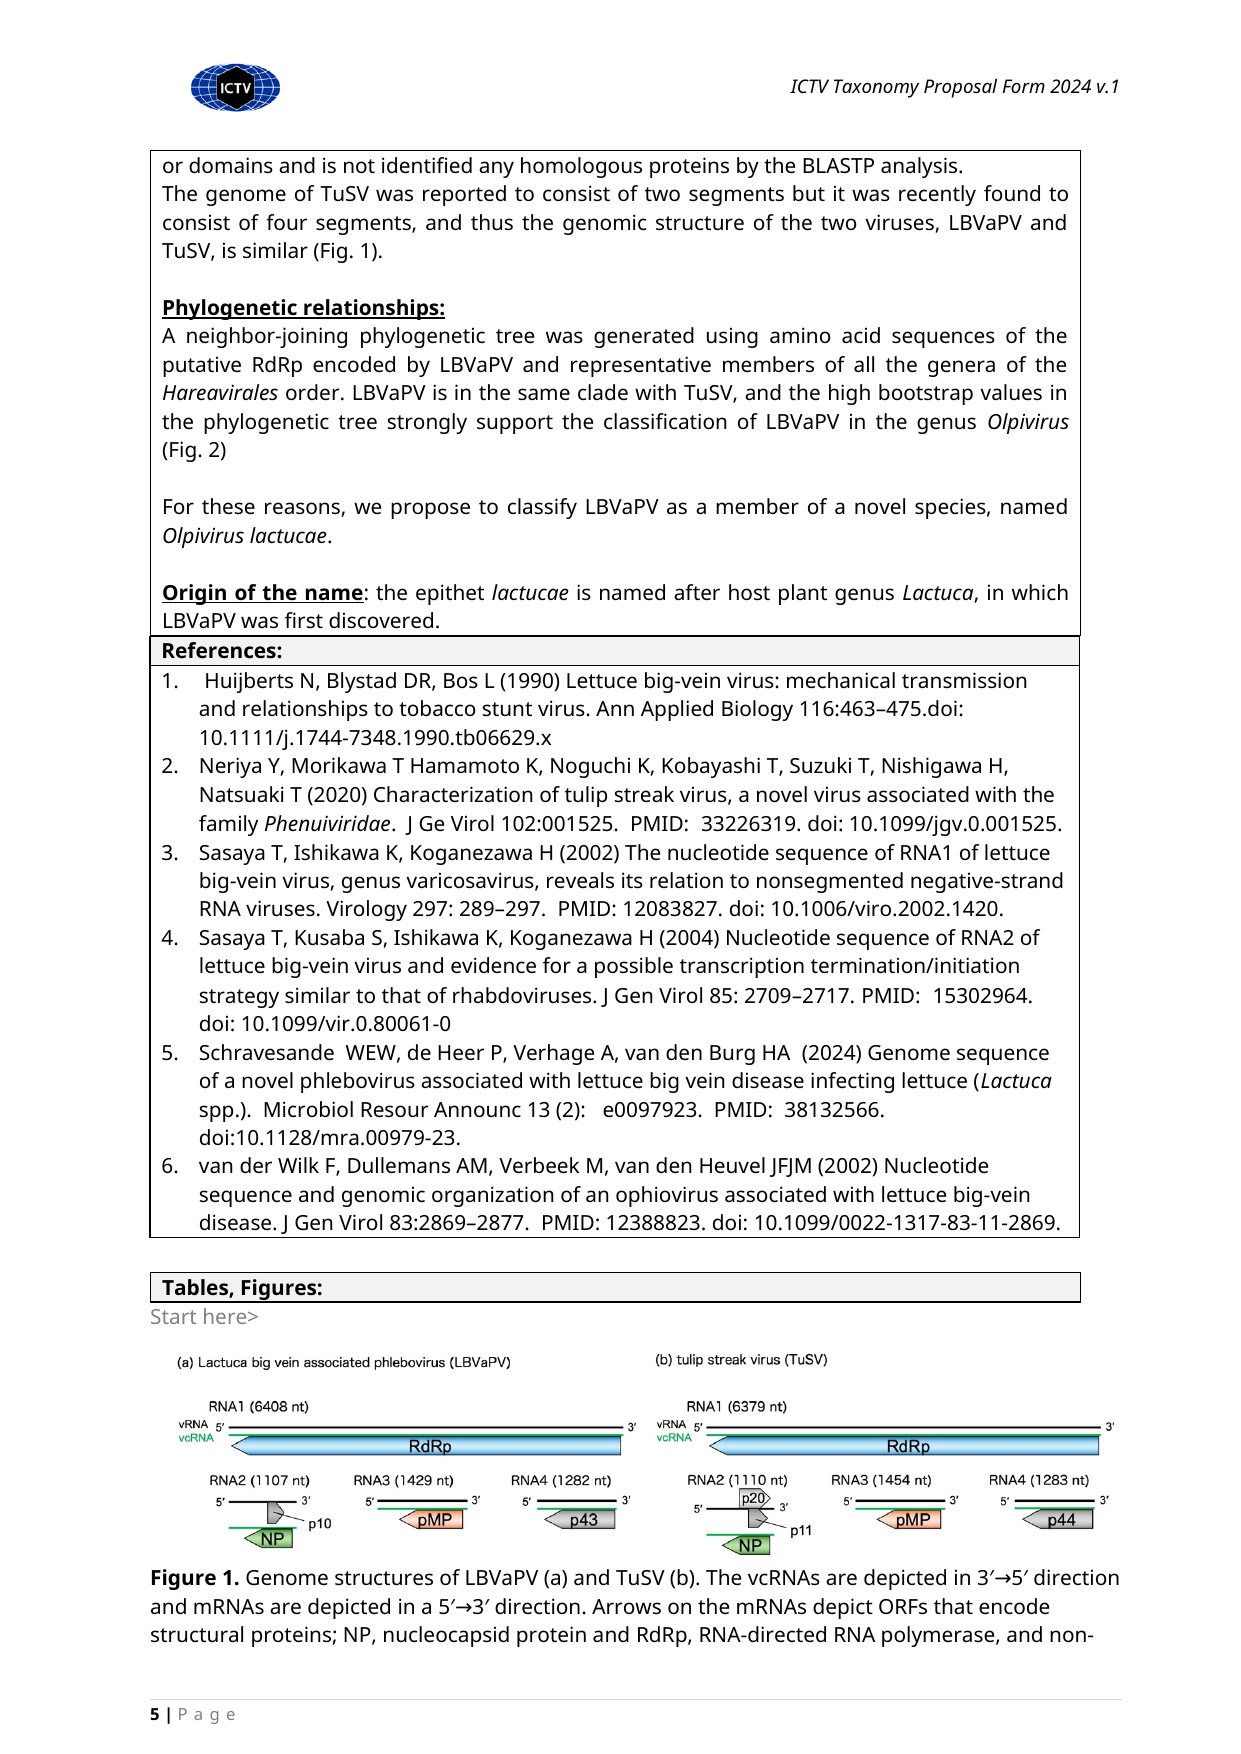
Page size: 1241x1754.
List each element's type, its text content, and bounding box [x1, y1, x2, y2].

picture [168, 1345, 1123, 1564]
text Start here> [150, 1302, 1122, 1331]
table_cell Huijberts N, Blystad DR, Bos L (1990) Lettuce big-vein virus: mechanical transmission and relationships to tobacco stunt virus. Ann Applied Biology 116:463–475.doi: 10.1111/j.1744-7348.1990.tb06629.x Neriya Y, Morikawa T Hamamoto K, Noguchi K, Kobayashi T, Suzuki T, Nishigawa H, Natsuaki T (2020) Characterization of tulip streak virus, a novel virus associated with the family Phenuiviridae. J Ge Virol 102:001525. PMID: 33226319. doi: 10.1099/jgv.0.001525. Sasaya T, Ishikawa K, Koganezawa H (2002) The nucleotide sequence of RNA1 of lettuce big-vein virus, genus varicosavirus, reveals its relation to nonsegmented negative-strand RNA viruses. Virology 297: 289–297. PMID: 12083827. doi: 10.1006/viro.2002.1420. Sasaya T, Kusaba S, Ishikawa K, Koganezawa H (2004) Nucleotide sequence of RNA2 of lettuce big-vein virus and evidence for a possible transcription termination/initiation strategy similar to that of rhabdoviruses. J Gen Virol 85: 2709–2717. PMID: 15302964. doi: 10.1099/vir.0.80061-0 Schravesande WEW, de Heer P, Verhage A, van den Burg HA (2024) Genome sequence of a novel phlebovirus associated with lettuce big vein disease infecting lettuce (Lactuca spp.). Microbiol Resour Announc 13 (2): e0097923. PMID: 38132566. doi:10.1128/mra.00979-23. van der Wilk F, Dullemans AM, Verbeek M, van den Heuvel JFJM (2002) Nucleotide sequence and genomic organization of an ophiovirus associated with lettuce big-vein disease. J Gen Virol 83:2869–2877. PMID: 12388823. doi: 10.1099/0022-1317-83-11-2869. [151, 666, 1079, 1237]
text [150, 1331, 1122, 1649]
table_header References: [151, 637, 1079, 665]
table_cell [151, 151, 1080, 634]
picture [190, 56, 282, 113]
table_header Tables, Figures: [151, 1273, 1080, 1301]
